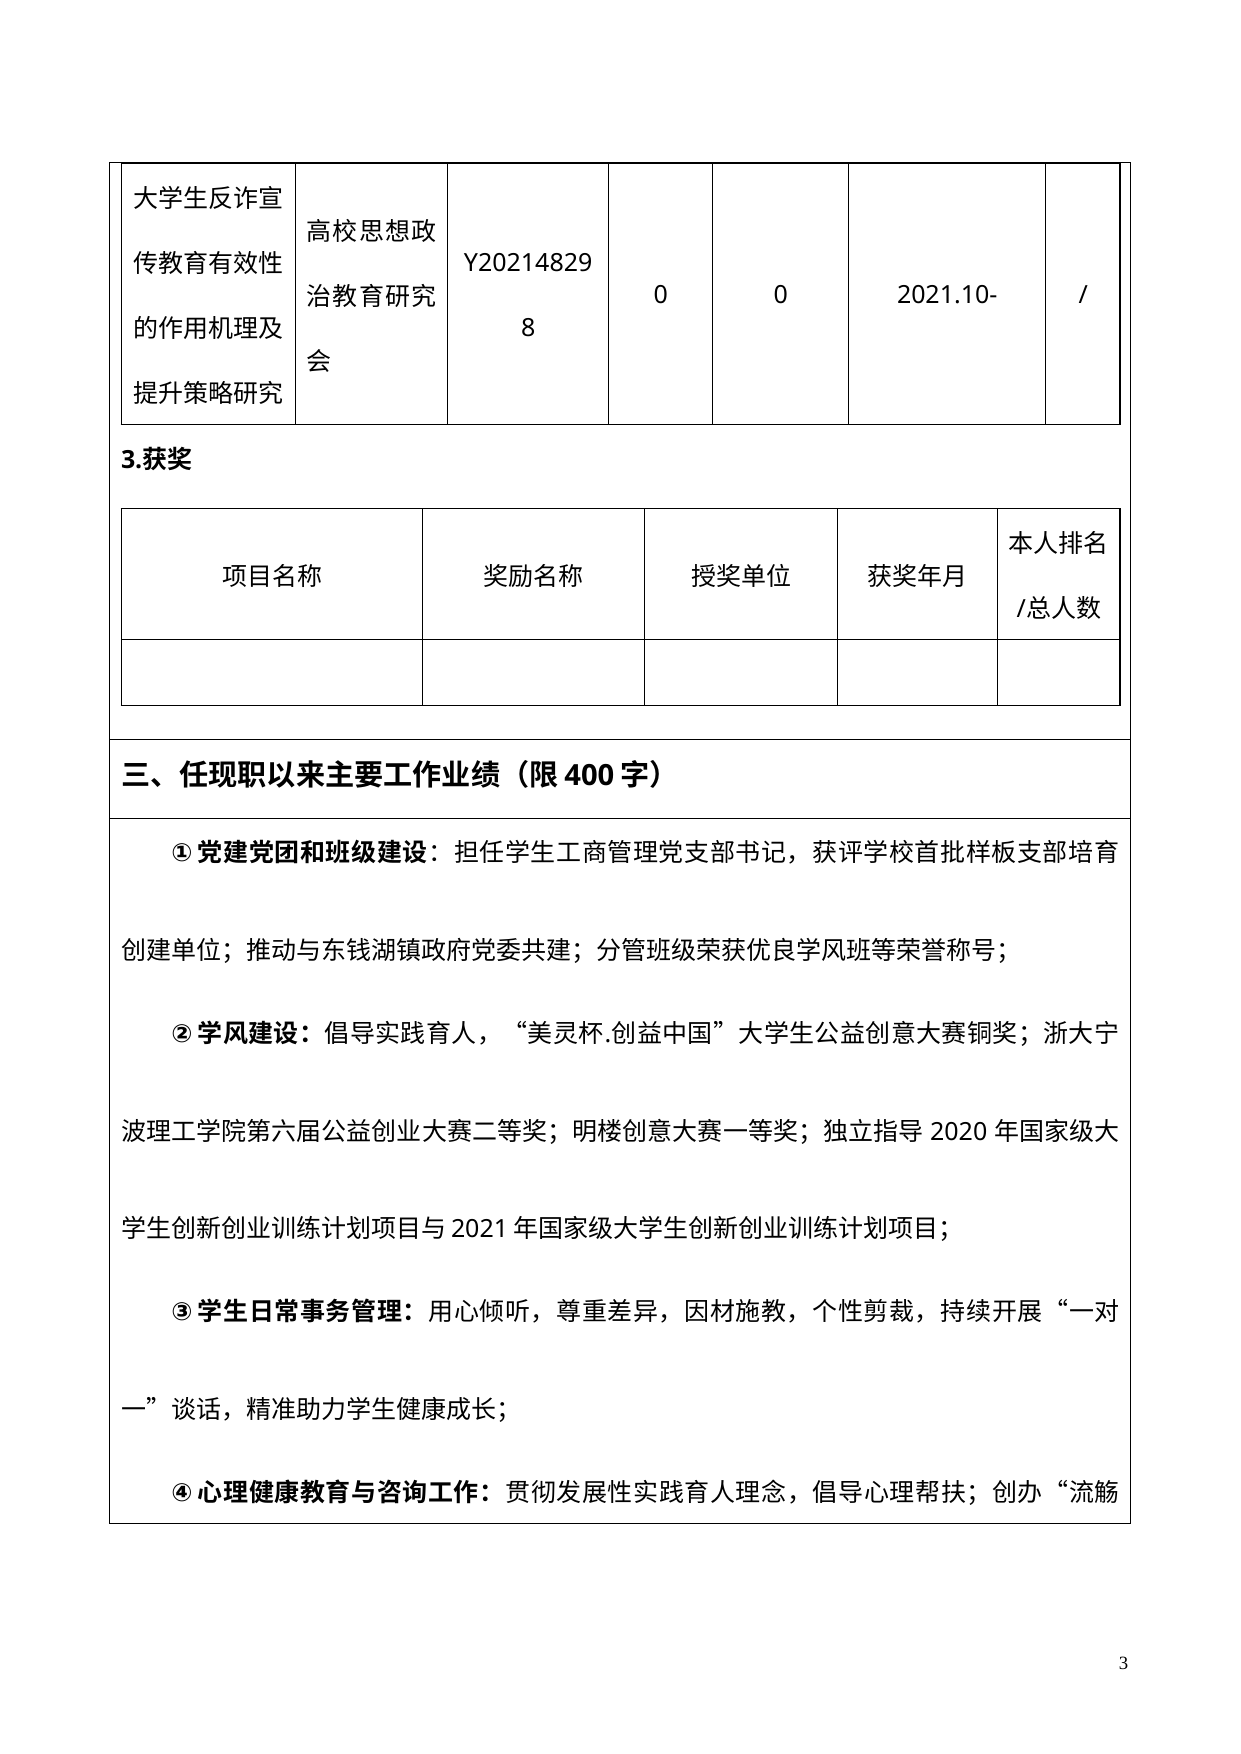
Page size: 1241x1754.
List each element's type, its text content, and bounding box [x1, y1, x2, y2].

table_cell 1.论文 2.项目 3.获奖 [110, 163, 1130, 739]
table_cell 三、任现职以来主要工作业绩（限400字） [110, 740, 1130, 817]
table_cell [110, 819, 1130, 1523]
